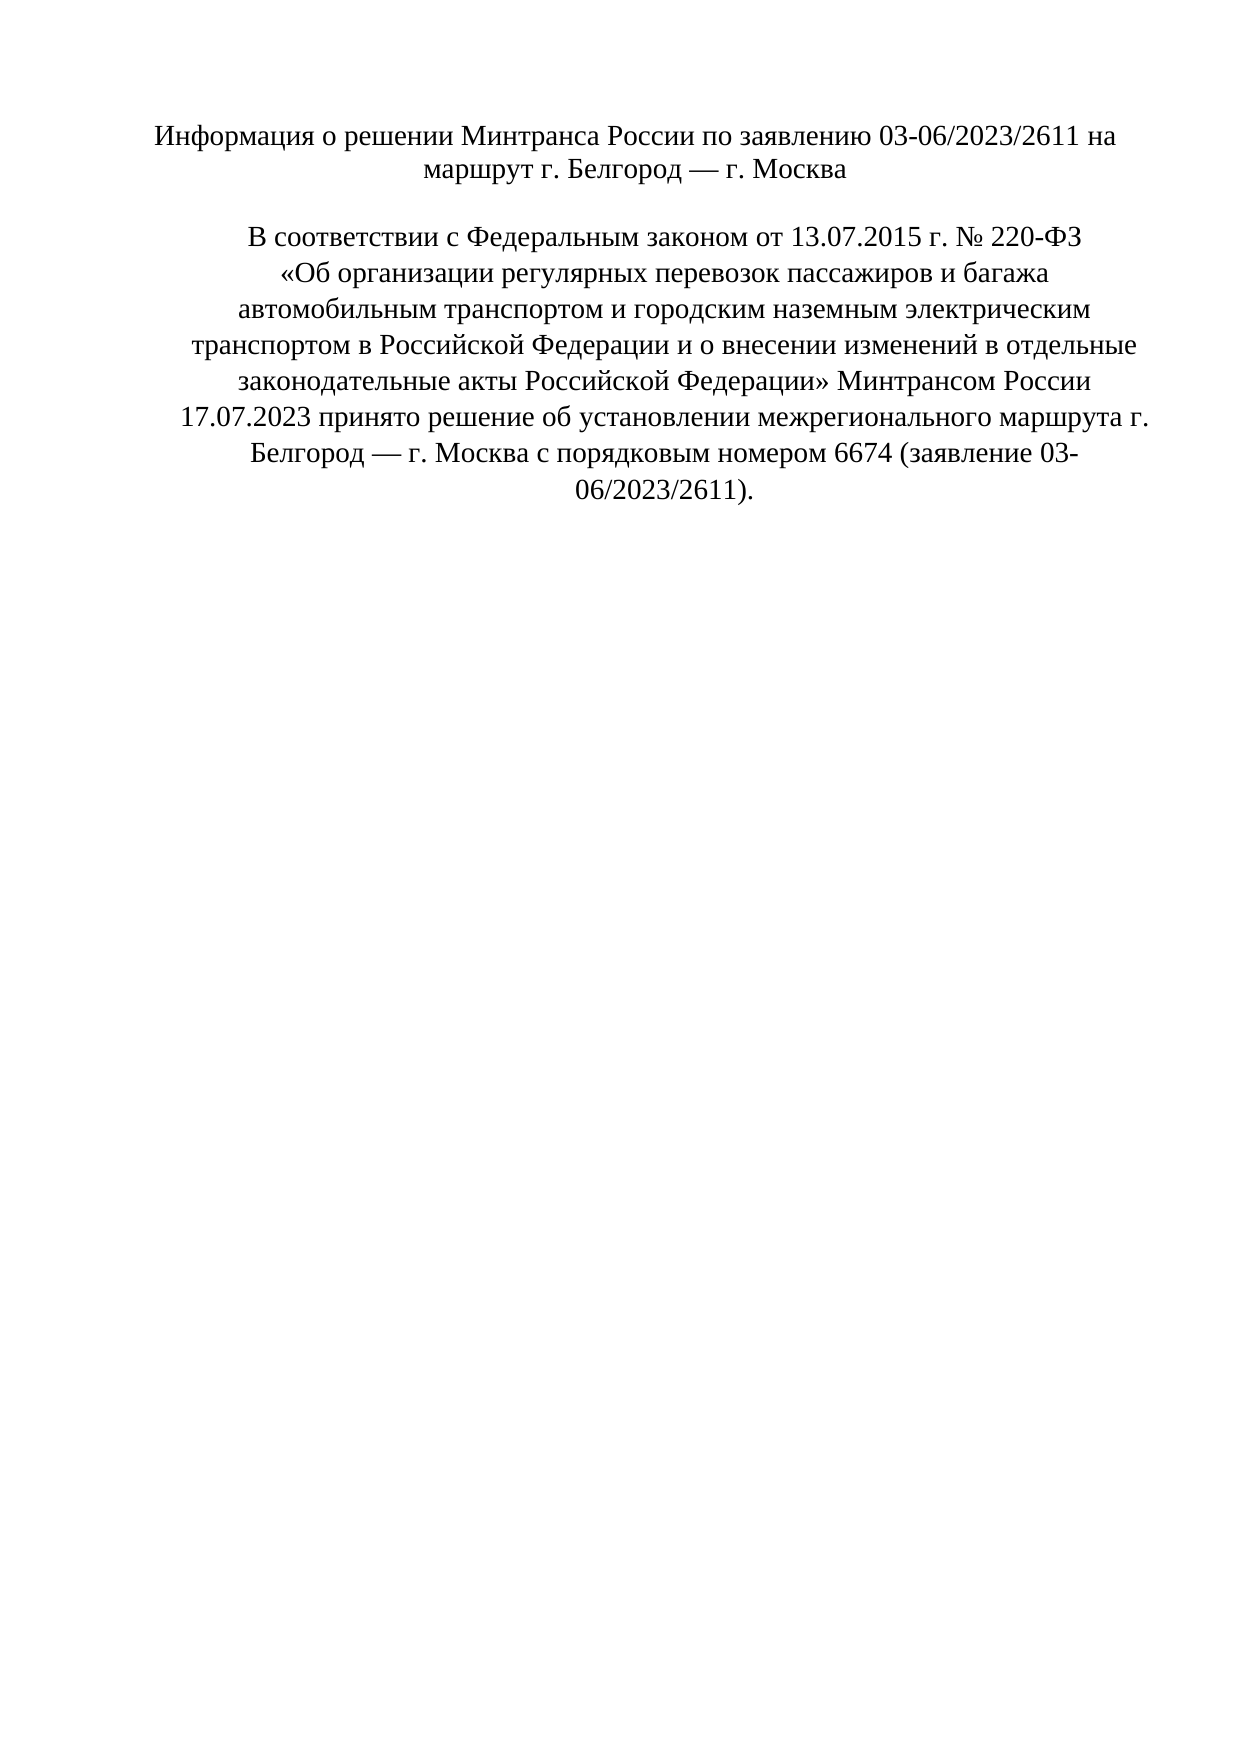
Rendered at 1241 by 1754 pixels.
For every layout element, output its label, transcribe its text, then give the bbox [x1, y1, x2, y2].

text В соответствии с Федеральным законом от 13.07.2015 г. № 220-ФЗ «Об организации регулярных перевозок пассажиров и багажа автомобильным транспортом и городским наземным электрическим транспортом в Российской Федерации и о внесении изменений в отдельные законодательные акты Российской Федерации» Минтрансом России 17.07.2023 принято решение об установлении межрегионального маршрута г. Белгород — г. Москва с порядковым номером 6674 (заявление 03-06/2023/2611). [177, 219, 1152, 505]
text Информация о решении Минтранса России по заявлению 03-06/2023/2611 на маршрут г. Белгород — г. Москва [118, 118, 1152, 185]
